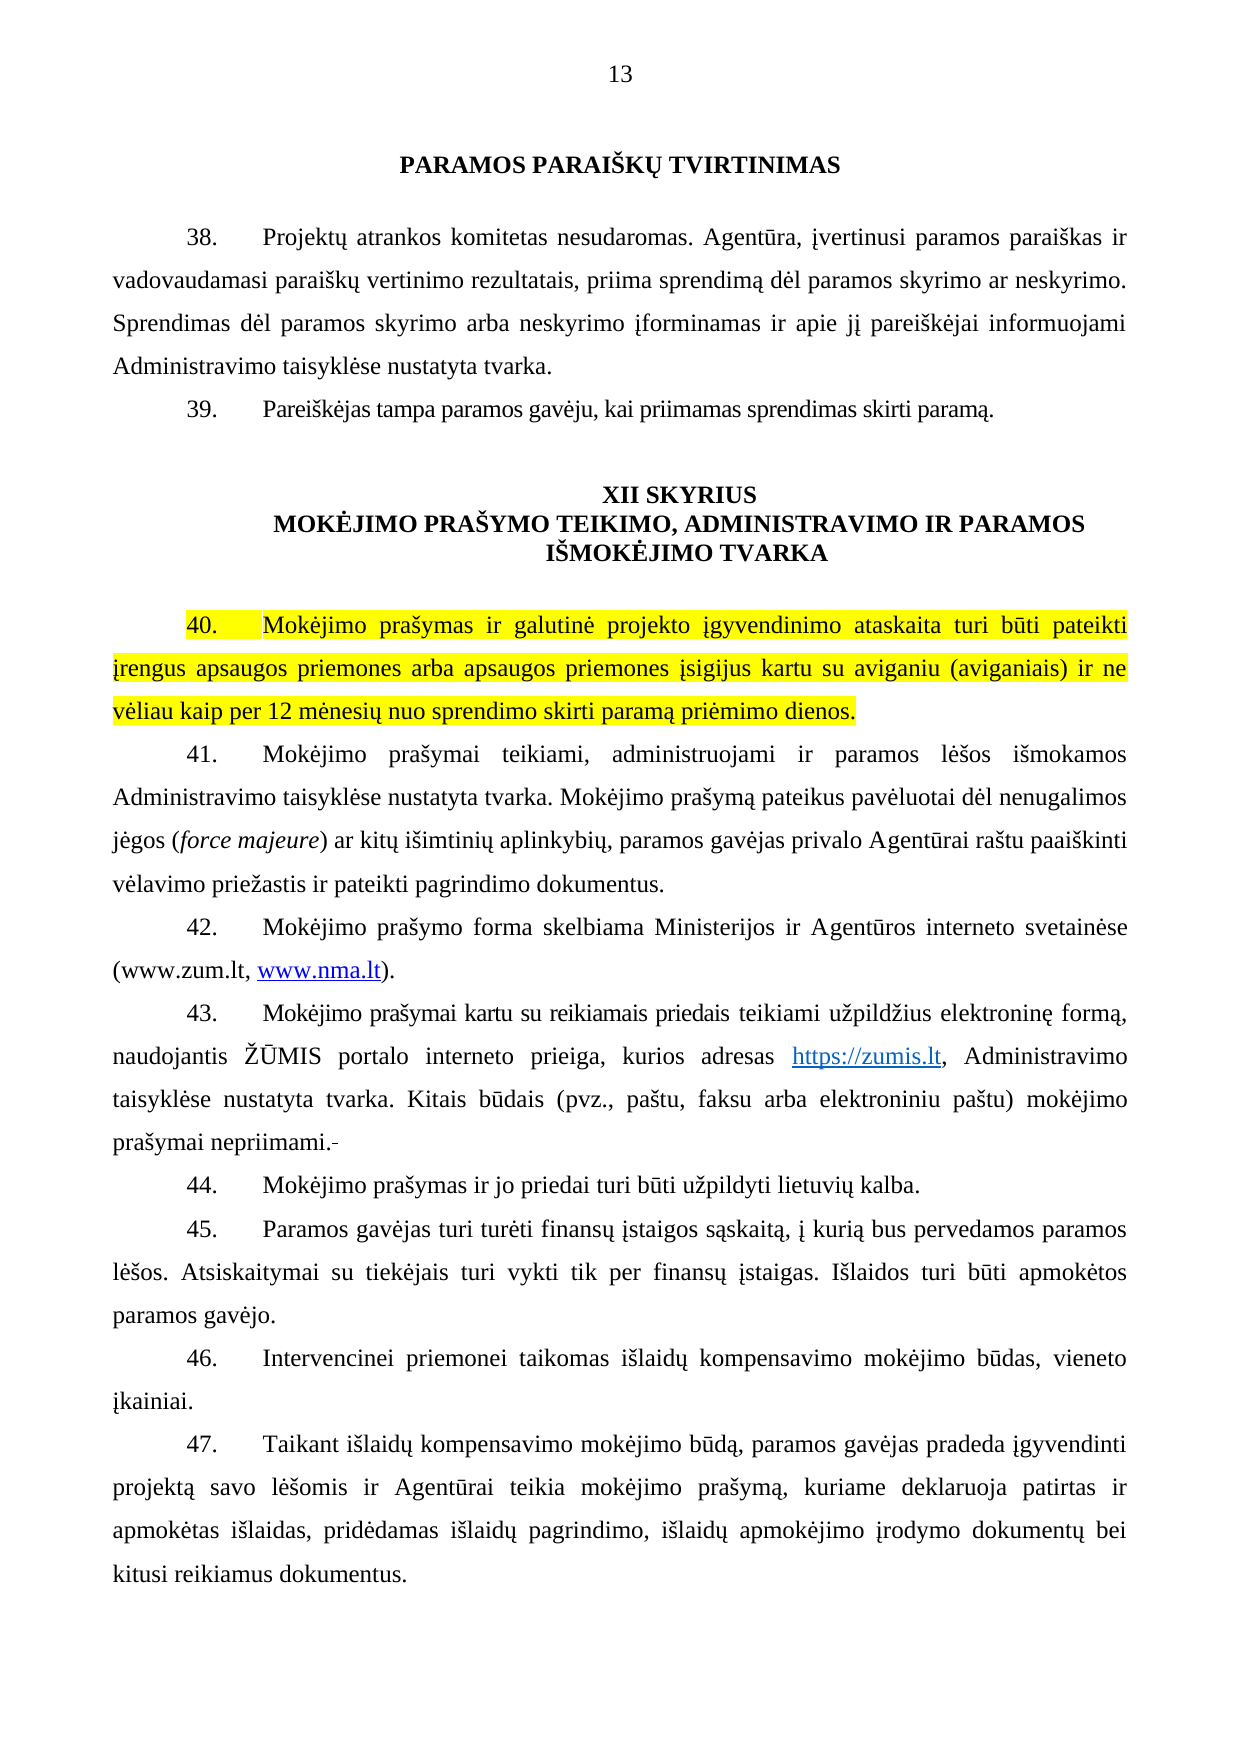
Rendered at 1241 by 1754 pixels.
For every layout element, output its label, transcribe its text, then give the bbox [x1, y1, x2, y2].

list Mokėjimo prašymai teikiami, administruojami ir paramos lėšos išmokamos Administravimo taisyklėse nustatyta tvarka. Mokėjimo prašymą pateikus pavėluotai dėl nenugalimos jėgos (force majeure) ar kitų išimtinių aplinkybių, paramos gavėjas privalo Agentūrai raštu paaiškinti vėlavimo priežastis ir pateikti pagrindimo dokumentus. [112, 739, 1128, 897]
list Mokėjimo prašymo forma skelbiama Ministerijos ir Agentūros interneto svetainėse (www.zum.lt, www.nma.lt). [112, 912, 1128, 984]
list Intervencinei priemonei taikomas išlaidų kompensavimo mokėjimo būdas, vieneto įkainiai. [112, 1343, 1128, 1415]
list Pareiškėjas tampa paramos gavėju, kai priimamas sprendimas skirti paramą. [112, 394, 1128, 423]
list Mokėjimo prašymas ir galutinė projekto įgyvendinimo ataskaita turi būti pateikti įrengus apsaugos priemones arba apsaugos priemones įsigijus kartu su aviganiu (aviganiais) ir ne vėliau kaip per 12 mėnesių nuo sprendimo skirti paramą priėmimo dienos. [112, 610, 1128, 725]
list Taikant išlaidų kompensavimo mokėjimo būdą, paramos gavėjas pradeda įgyvendinti projektą savo lėšomis ir Agentūrai teikia mokėjimo prašymą, kuriame deklaruoja patirtas ir apmokėtas išlaidas, pridėdamas išlaidų pagrindimo, išlaidų apmokėjimo įrodymo dokumentų bei kitusi reikiamus dokumentus. [112, 1429, 1128, 1587]
text MOKĖJIMO PRAŠYMO TEIKIMO, ADMINISTRAVIMO IR PARAMOS IŠMOKĖJIMO TVARKA [231, 509, 1128, 567]
list Mokėjimo prašymai kartu su reikiamais priedais teikiami užpildžius elektroninę formą, naudojantis ŽŪMIS portalo interneto prieiga, kurios adresas https://zumis.lt, Administravimo taisyklėse nustatyta tvarka. Kitais būdais (pvz., paštu, faksu arba elektroniniu paštu) mokėjimo prašymai nepriimami. [112, 998, 1128, 1156]
list Mokėjimo prašymas ir jo priedai turi būti užpildyti lietuvių kalba. [112, 1171, 1128, 1199]
text PARAMOS PARAIŠKŲ TVIRTINIMAS [112, 150, 1128, 179]
text XII SKYRIUS [231, 481, 1128, 509]
list Projektų atrankos komitetas nesudaromas. Agentūra, įvertinusi paramos paraiškas ir vadovaudamasi paraiškų vertinimo rezultatais, priima sprendimą dėl paramos skyrimo ar neskyrimo. Sprendimas dėl paramos skyrimo arba neskyrimo įforminamas ir apie jį pareiškėjai informuojami Administravimo taisyklėse nustatyta tvarka. [112, 222, 1128, 380]
list Paramos gavėjas turi turėti finansų įstaigos sąskaitą, į kurią bus pervedamos paramos lėšos. Atsiskaitymai su tiekėjais turi vykti tik per finansų įstaigas. Išlaidos turi būti apmokėtos paramos gavėjo. [112, 1214, 1128, 1329]
